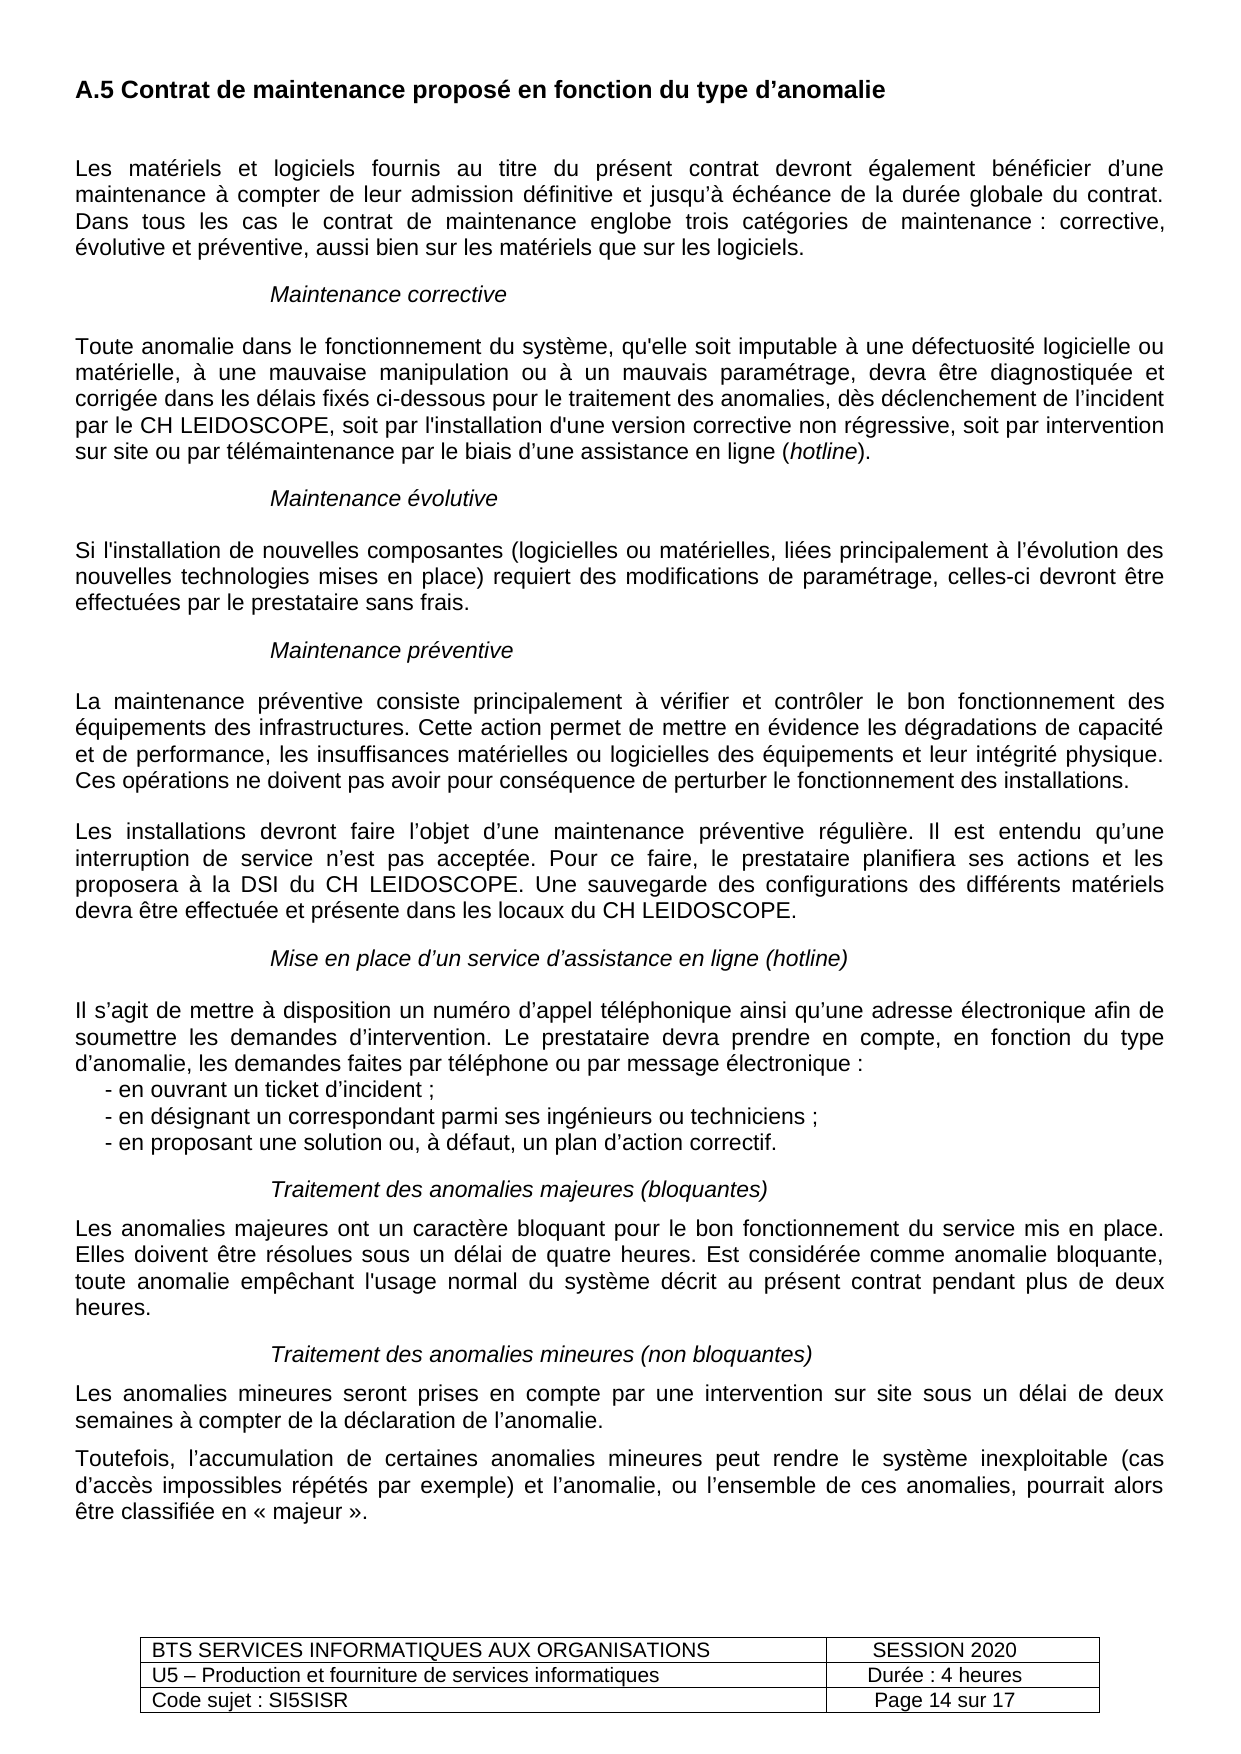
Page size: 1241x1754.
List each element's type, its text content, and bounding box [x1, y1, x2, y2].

text Les anomalies majeures ont un caractère bloquant pour le bon fonctionnement du service mis en place. Elles doivent être résolues sous un délai de quatre heures. Est considérée comme anomalie bloquante, toute anomalie empêchant l'usage normal du système décrit au présent contrat pendant plus de deux heures. [75, 1215, 1165, 1321]
text Les anomalies mineures seront prises en compte par une intervention sur site sous un délai de deux semaines à compter de la déclaration de l’anomalie. [75, 1380, 1165, 1433]
text Les matériels et logiciels fournis au titre du présent contrat devront également bénéficier d’une maintenance à compter de leur admission définitive et jusqu’à échéance de la durée globale du contrat. Dans tous les cas le contrat de maintenance englobe trois catégories de maintenance : corrective, évolutive et préventive, aussi bien sur les matériels que sur les logiciels. [75, 155, 1165, 261]
subtitle Maintenance évolutive [270, 485, 1165, 512]
text A.5 Contrat de maintenance proposé en fonction du type d’anomalie [75, 75, 1165, 104]
text Si l'installation de nouvelles composantes (logicielles ou matérielles, liées principalement à l’évolution des nouvelles technologies mises en place) requiert des modifications de paramétrage, celles-ci devront être effectuées par le prestataire sans frais. [75, 537, 1165, 616]
text Il s’agit de mettre à disposition un numéro d’appel téléphonique ainsi qu’une adresse électronique afin de soumettre les demandes d’intervention. Le prestataire devra prendre en compte, en fonction du type d’anomalie, les demandes faites par téléphone ou par message électronique : [75, 997, 1165, 1076]
subtitle Mise en place d’un service d’assistance en ligne (hotline) [270, 944, 1165, 971]
text - en ouvrant un ticket d’incident ; [104, 1076, 1165, 1103]
subtitle Traitement des anomalies mineures (non bloquantes) [270, 1341, 1165, 1368]
text Toutefois, l’accumulation de certaines anomalies mineures peut rendre le système inexploitable (cas d’accès impossibles répétés par exemple) et l’anomalie, ou l’ensemble de ces anomalies, pourrait alors être classifiée en « majeur ». [75, 1445, 1165, 1524]
text - en proposant une solution ou, à défaut, un plan d’action correctif. [104, 1129, 1165, 1155]
text La maintenance préventive consiste principalement à vérifier et contrôler le bon fonctionnement des équipements des infrastructures. Cette action permet de mettre en évidence les dégradations de capacité et de performance, les insuffisances matérielles ou logicielles des équipements et leur intégrité physique. Ces opérations ne doivent pas avoir pour conséquence de perturber le fonctionnement des installations. [75, 688, 1165, 793]
subtitle Maintenance préventive [270, 637, 1165, 663]
text - en désignant un correspondant parmi ses ingénieurs ou techniciens ; [104, 1103, 1165, 1129]
text Toute anomalie dans le fonctionnement du système, qu'elle soit imputable à une défectuosité logicielle ou matérielle, à une mauvaise manipulation ou à un mauvais paramétrage, devra être diagnostiquée et corrigée dans les délais fixés ci-dessous pour le traitement des anomalies, dès déclenchement de l’incident par le CH LEIDOSCOPE, soit par l'installation d'une version corrective non régressive, soit par intervention sur site ou par télémaintenance par le biais d’une assistance en ligne (hotline). [75, 333, 1165, 464]
text Les installations devront faire l’objet d’une maintenance préventive régulière. Il est entendu qu’une interruption de service n’est pas acceptée. Pour ce faire, le prestataire planifiera ses actions et les proposera à la DSI du CH LEIDOSCOPE. Une sauvegarde des configurations des différents matériels devra être effectuée et présente dans les locaux du CH LEIDOSCOPE. [75, 818, 1165, 924]
subtitle Maintenance corrective [270, 281, 1165, 308]
subtitle Traitement des anomalies majeures (bloquantes) [270, 1176, 1165, 1203]
